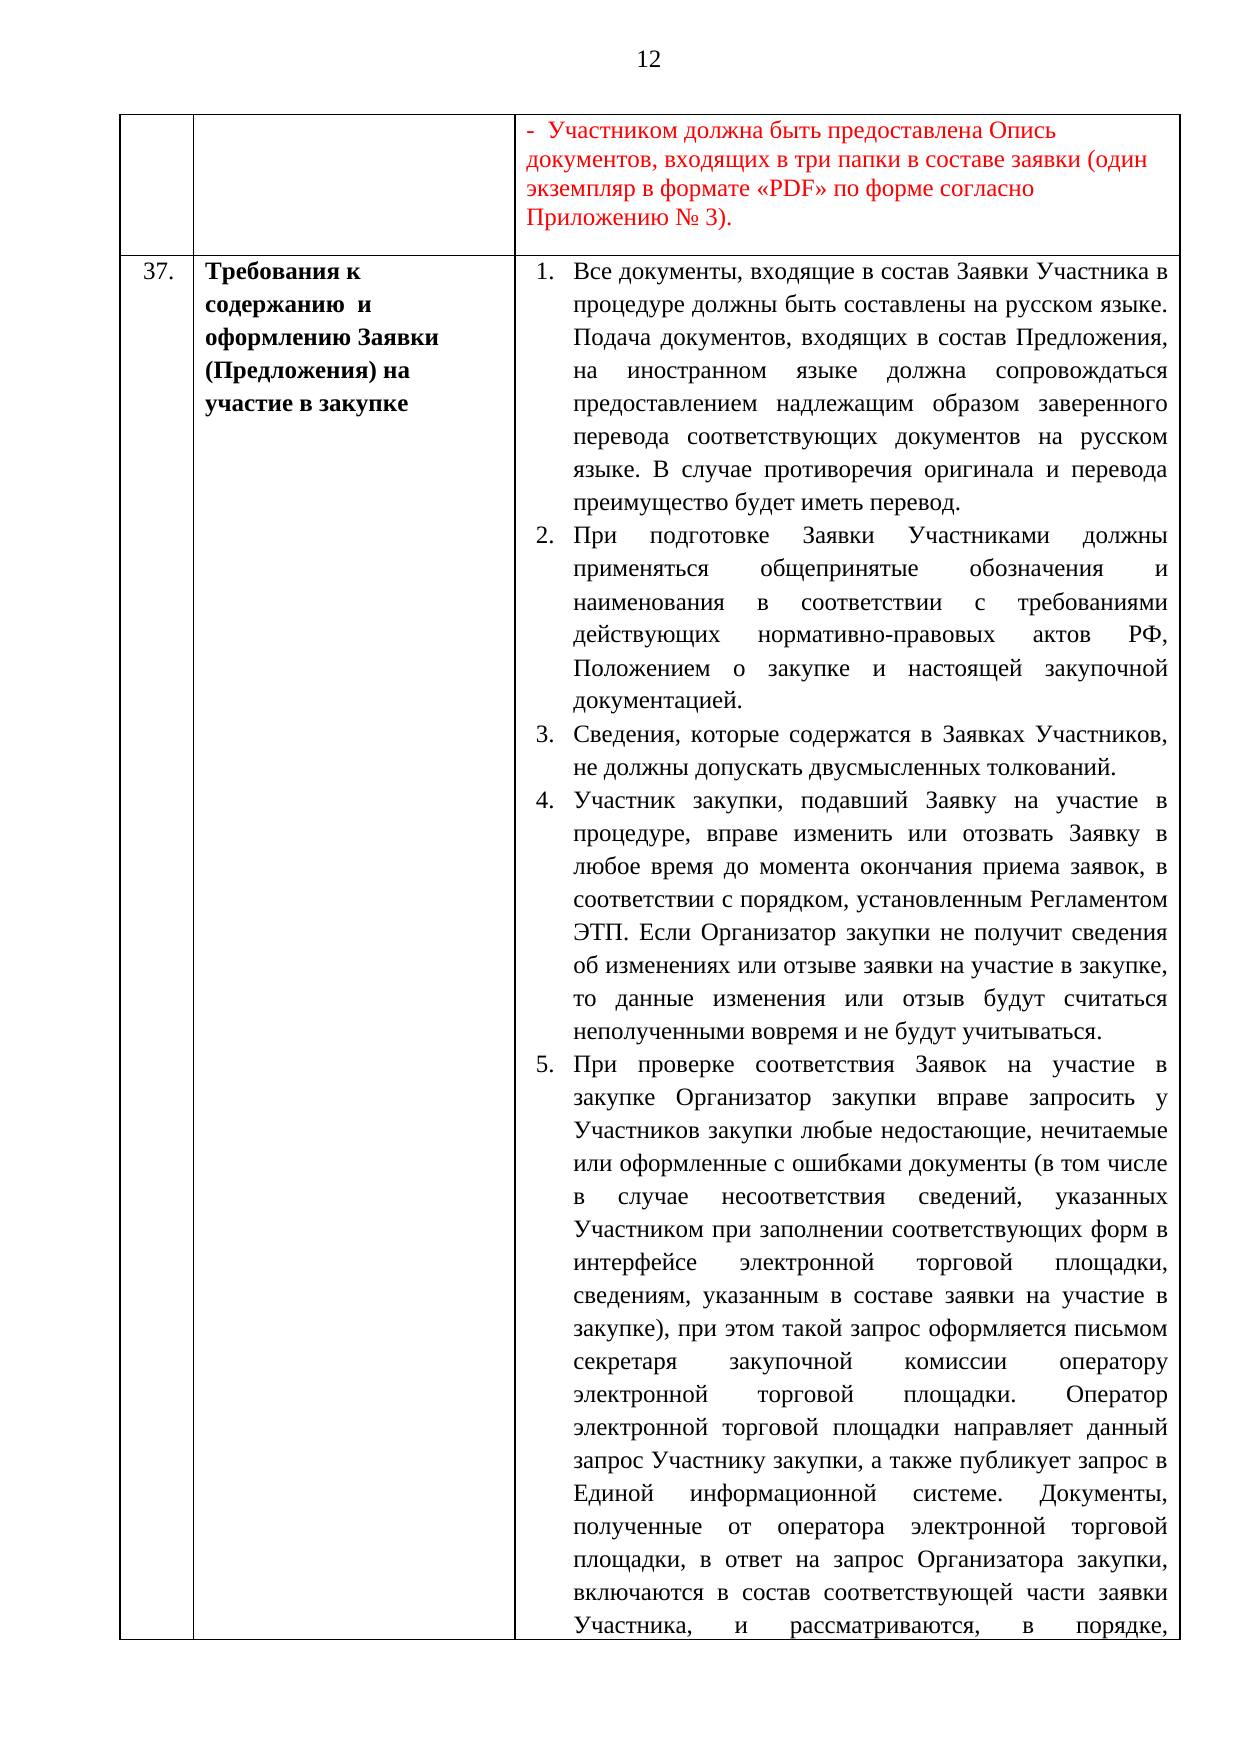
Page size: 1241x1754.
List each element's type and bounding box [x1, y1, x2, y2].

table_cell [121, 256, 193, 1639]
table_cell [516, 115, 1179, 255]
table_cell [194, 256, 514, 1639]
table_cell [121, 115, 193, 255]
table_cell [516, 256, 1179, 1639]
table_cell [194, 115, 514, 255]
